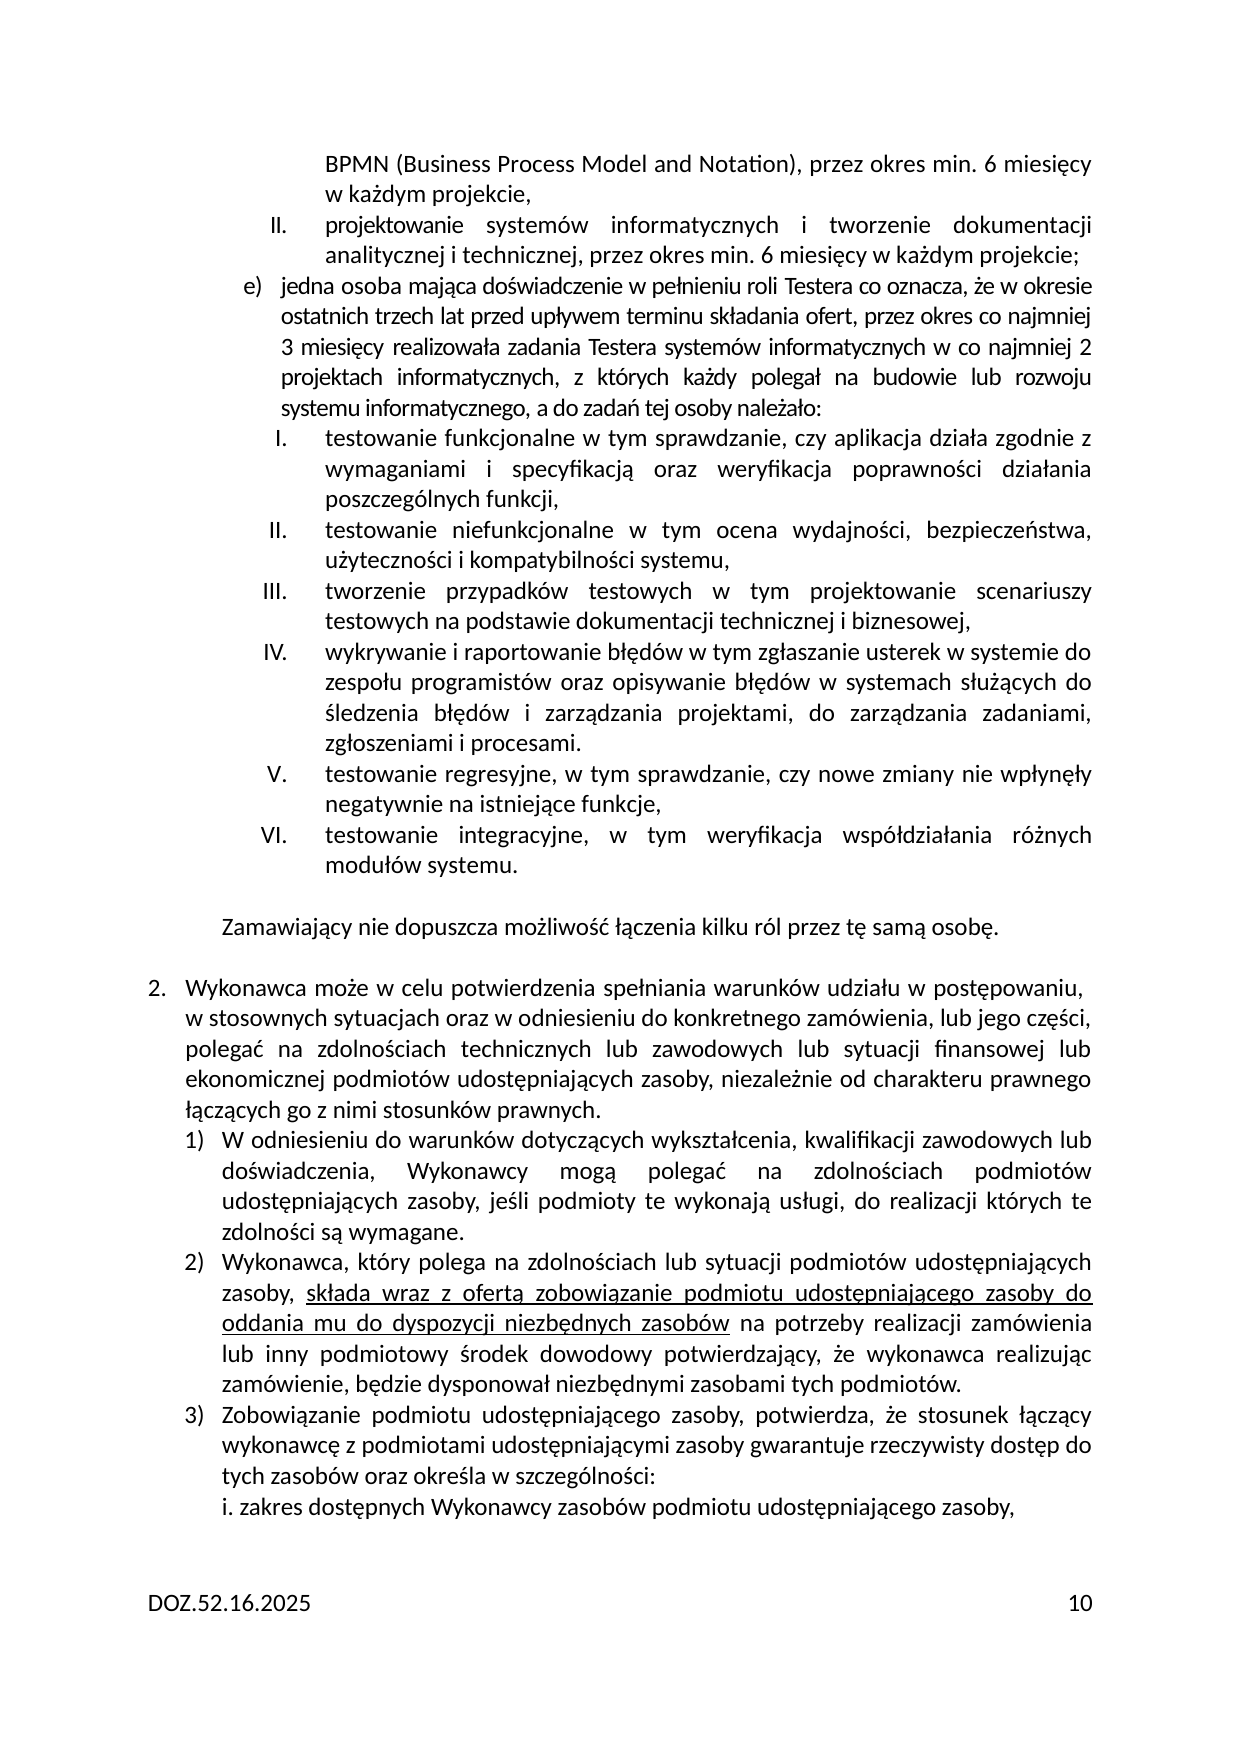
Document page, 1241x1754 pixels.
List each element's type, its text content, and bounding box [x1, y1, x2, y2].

list Zamawiający nie dopuszcza możliwość łączenia kilku ról przez tę samą osobę. [222, 911, 1093, 941]
list testowanie regresyjne, w tym sprawdzanie, czy nowe zmiany nie wpłynęły negatywnie na istniejące funkcje, [287, 758, 1093, 819]
list i. zakres dostępnych Wykonawcy zasobów podmiotu udostępniającego zasoby, [222, 1491, 1093, 1521]
list W odniesieniu do warunków dotyczących wykształcenia, kwalifikacji zawodowych lub doświadczenia, Wykonawcy mogą polegać na zdolnościach podmiotów udostępniających zasoby, jeśli podmioty te wykonają usługi, do realizacji których te zdolności są wymagane. [184, 1124, 1093, 1246]
list tworzenie przypadków testowych w tym projektowanie scenariuszy testowych na podstawie dokumentacji technicznej i biznesowej, [287, 575, 1093, 636]
list projektowanie systemów informatycznych i tworzenie dokumentacji analitycznej i technicznej, przez okres min. 6 miesięcy w każdym projekcie; [287, 209, 1093, 270]
list testowanie funkcjonalne w tym sprawdzanie, czy aplikacja działa zgodnie z wymaganiami i specyfikacją oraz weryfikacja poprawności działania poszczególnych funkcji, [287, 422, 1093, 514]
list wykrywanie i raportowanie błędów w tym zgłaszanie usterek w systemie do zespołu programistów oraz opisywanie błędów w systemach służących do śledzenia błędów i zarządzania projektami, do zarządzania zadaniami, zgłoszeniami i procesami. [287, 636, 1093, 758]
list testowanie integracyjne, w tym weryfikacja współdziałania różnych modułów systemu. [287, 819, 1093, 880]
list testowanie niefunkcjonalne w tym ocena wydajności, bezpieczeństwa, użyteczności i kompatybilności systemu, [287, 514, 1093, 575]
list jedna osoba mająca doświadczenie w pełnieniu roli Testera co oznacza, że w okresie ostatnich trzech lat przed upływem terminu składania ofert, przez okres co najmniej 3 miesięcy realizowała zadania Testera systemów informatycznych w co najmniej 2 projektach informatycznych, z których każdy polegał na budowie lub rozwoju systemu informatycznego, a do zadań tej osoby należało: [243, 270, 1093, 422]
list Wykonawca, który polega na zdolnościach lub sytuacji podmiotów udostępniających zasoby, składa wraz z ofertą zobowiązanie podmiotu udostępniającego zasoby do oddania mu do dyspozycji niezbędnych zasobów na potrzeby realizacji zamówienia lub inny podmiotowy środek dowodowy potwierdzający, że wykonawca realizując zamówienie, będzie dysponował niezbędnymi zasobami tych podmiotów. [184, 1246, 1093, 1399]
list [287, 148, 1093, 209]
list Wykonawca może w celu potwierdzenia spełniania warunków udziału w postępowaniu, w stosownych sytuacjach oraz w odniesieniu do konkretnego zamówienia, lub jego części, polegać na zdolnościach technicznych lub zawodowych lub sytuacji finansowej lub ekonomicznej podmiotów udostępniających zasoby, niezależnie od charakteru prawnego łączących go z nimi stosunków prawnych. [148, 972, 1093, 1124]
list Zobowiązanie podmiotu udostępniającego zasoby, potwierdza, że stosunek łączący wykonawcę z podmiotami udostępniającymi zasoby gwarantuje rzeczywisty dostęp do tych zasobów oraz określa w szczególności: [184, 1399, 1093, 1491]
